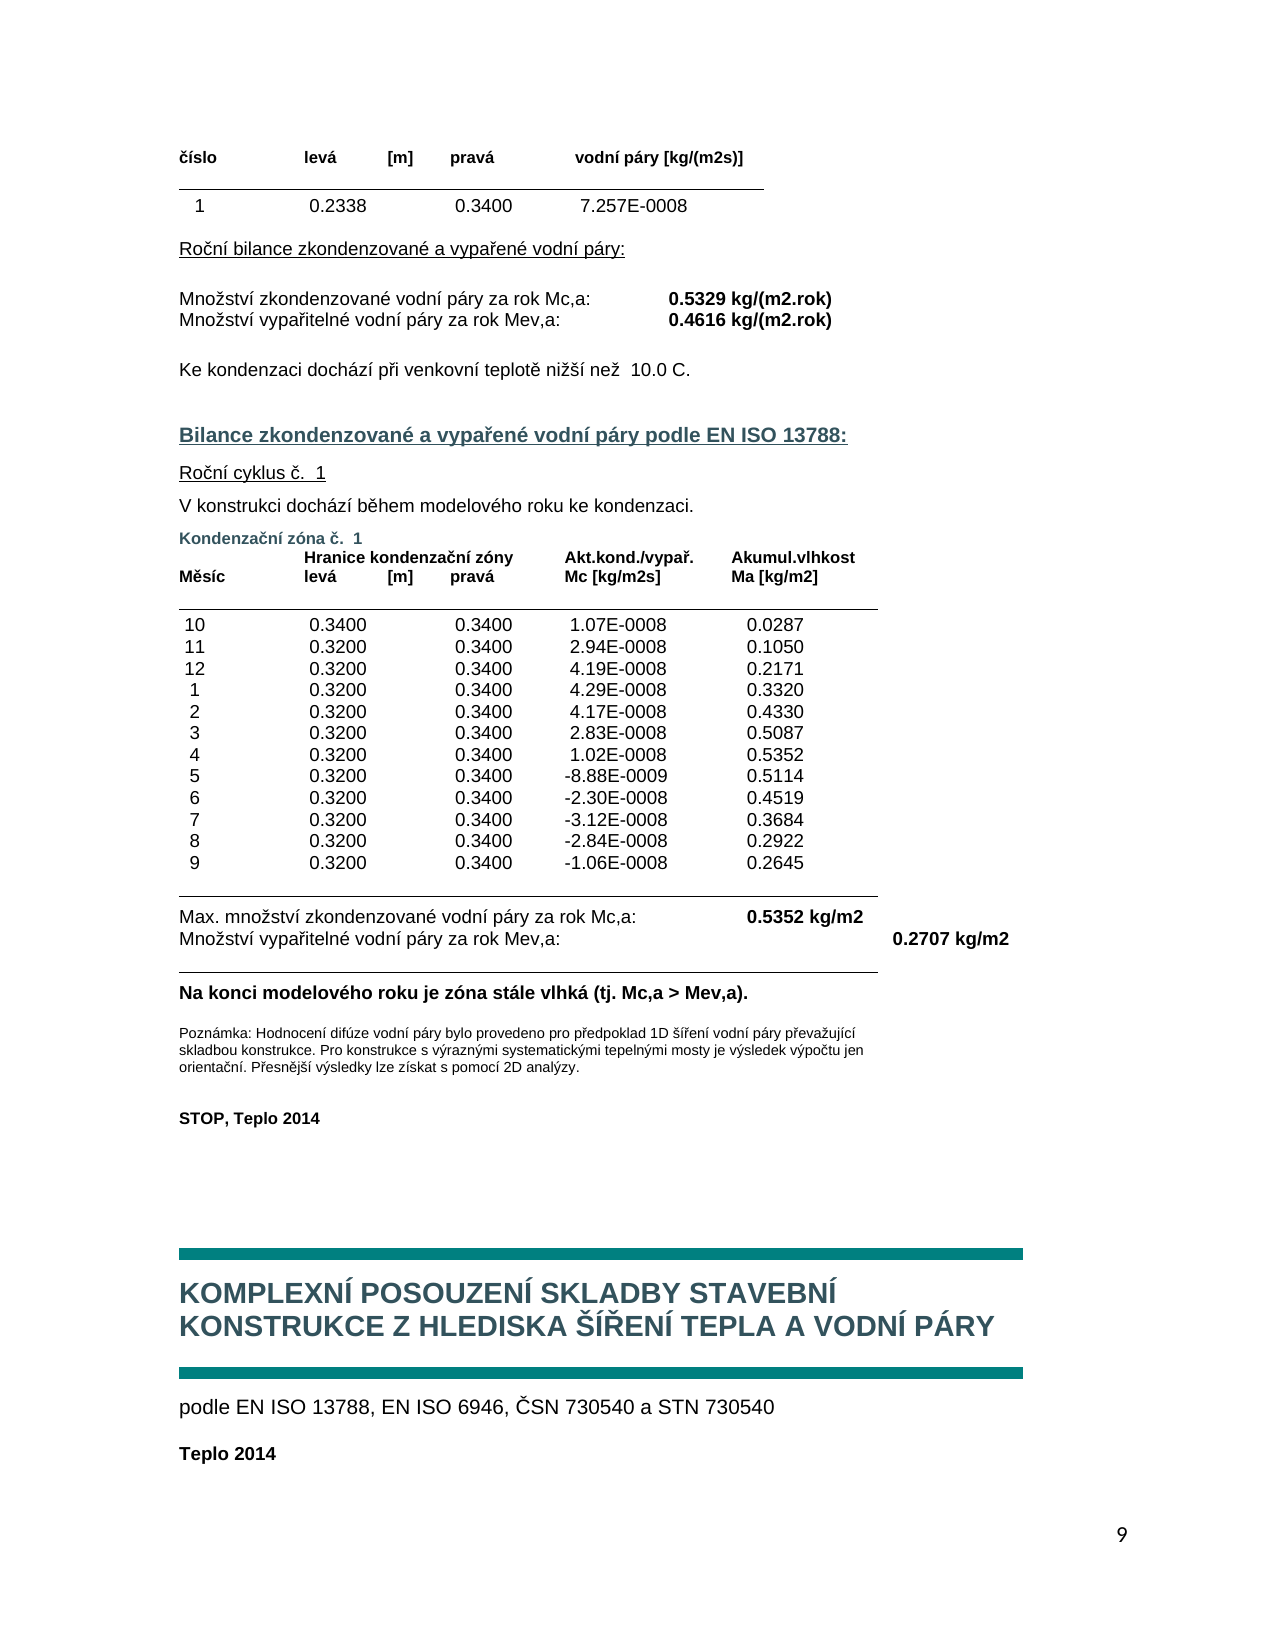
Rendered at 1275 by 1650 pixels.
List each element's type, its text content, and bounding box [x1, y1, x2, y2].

text 1 0.2338 0.3400 7.257E-0008 [148, 195, 1127, 216]
text Na konci modelového roku je zóna stále vlhká (tj. Mc,a > Mev,a). [148, 982, 1127, 1003]
text Max. množství zkondenzované vodní páry za rok Mc,a: 0.5352 kg/m2 [148, 906, 1127, 927]
text Množství zkondenzované vodní páry za rok Mc,a: 0.5329 kg/(m2.rok) [148, 287, 1127, 309]
text KONSTRUKCE Z HLEDISKA ŠÍŘENÍ TEPLA A VODNÍ PÁRY [148, 1309, 1127, 1343]
text KOMPLEXNÍ POSOUZENÍ SKLADBY STAVEBNÍ [148, 1276, 1127, 1309]
text Bilance zkondenzované a vypařené vodní páry podle EN ISO 13788: [148, 423, 1127, 447]
text 6 0.3200 0.3400 -2.30E-0008 0.4519 [148, 787, 1127, 808]
text Množství vypařitelné vodní páry za rok Mev,a: 0.2707 kg/m2 [148, 927, 1127, 949]
text Množství vypařitelné vodní páry za rok Mev,a: 0.4616 kg/(m2.rok) [148, 309, 1127, 331]
text 5 0.3200 0.3400 -8.88E-0009 0.5114 [148, 765, 1127, 787]
text orientační. Přesnější výsledky lze získat s pomocí 2D analýzy. [148, 1058, 1127, 1075]
text 1 0.3200 0.3400 4.29E-0008 0.3320 [148, 679, 1127, 701]
text 12 0.3200 0.3400 4.19E-0008 0.2171 [148, 657, 1127, 679]
text Kondenzační zóna č. 1 [148, 529, 1127, 548]
text V konstrukci dochází během modelového roku ke kondenzaci. [148, 495, 1127, 517]
text 3 0.3200 0.3400 2.83E-0008 0.5087 [148, 722, 1127, 744]
text Roční cyklus č. 1 [148, 462, 1127, 483]
text skladbou konstrukce. Pro konstrukce s výraznými systematickými tepelnými mosty je výsledek výpočtu jen [148, 1042, 1127, 1058]
text podle EN ISO 13788, EN ISO 6946, ČSN 730540 a STN 730540 [148, 1395, 1127, 1419]
text 2 0.3200 0.3400 4.17E-0008 0.4330 [148, 701, 1127, 722]
text Roční bilance zkondenzované a vypařené vodní páry: [148, 238, 1127, 259]
text 11 0.3200 0.3400 2.94E-0008 0.1050 [148, 636, 1127, 657]
text číslo levá [m] pravá vodní páry [kg/(m2s)] [148, 148, 1127, 167]
text Hranice kondenzační zóny Akt.kond./vypař. Akumul.vlhkost [148, 548, 1127, 567]
text Ke kondenzaci dochází při venkovní teplotě nižší než 10.0 C. [148, 359, 1127, 380]
text 9 0.3200 0.3400 -1.06E-0008 0.2645 [148, 851, 1127, 873]
text STOP, Teplo 2014 [148, 1109, 1127, 1128]
text 7 0.3200 0.3400 -3.12E-0008 0.3684 [148, 808, 1127, 830]
text Měsíc levá [m] pravá Mc [kg/m2s] Ma [kg/m2] [148, 567, 1127, 586]
text 8 0.3200 0.3400 -2.84E-0008 0.2922 [148, 830, 1127, 851]
text 4 0.3200 0.3400 1.02E-0008 0.5352 [148, 744, 1127, 765]
text Teplo 2014 [148, 1443, 1127, 1464]
text Poznámka: Hodnocení difúze vodní páry bylo provedeno pro předpoklad 1D šíření vodní páry převažující [148, 1025, 1127, 1042]
text 10 0.3400 0.3400 1.07E-0008 0.0287 [148, 614, 1127, 636]
